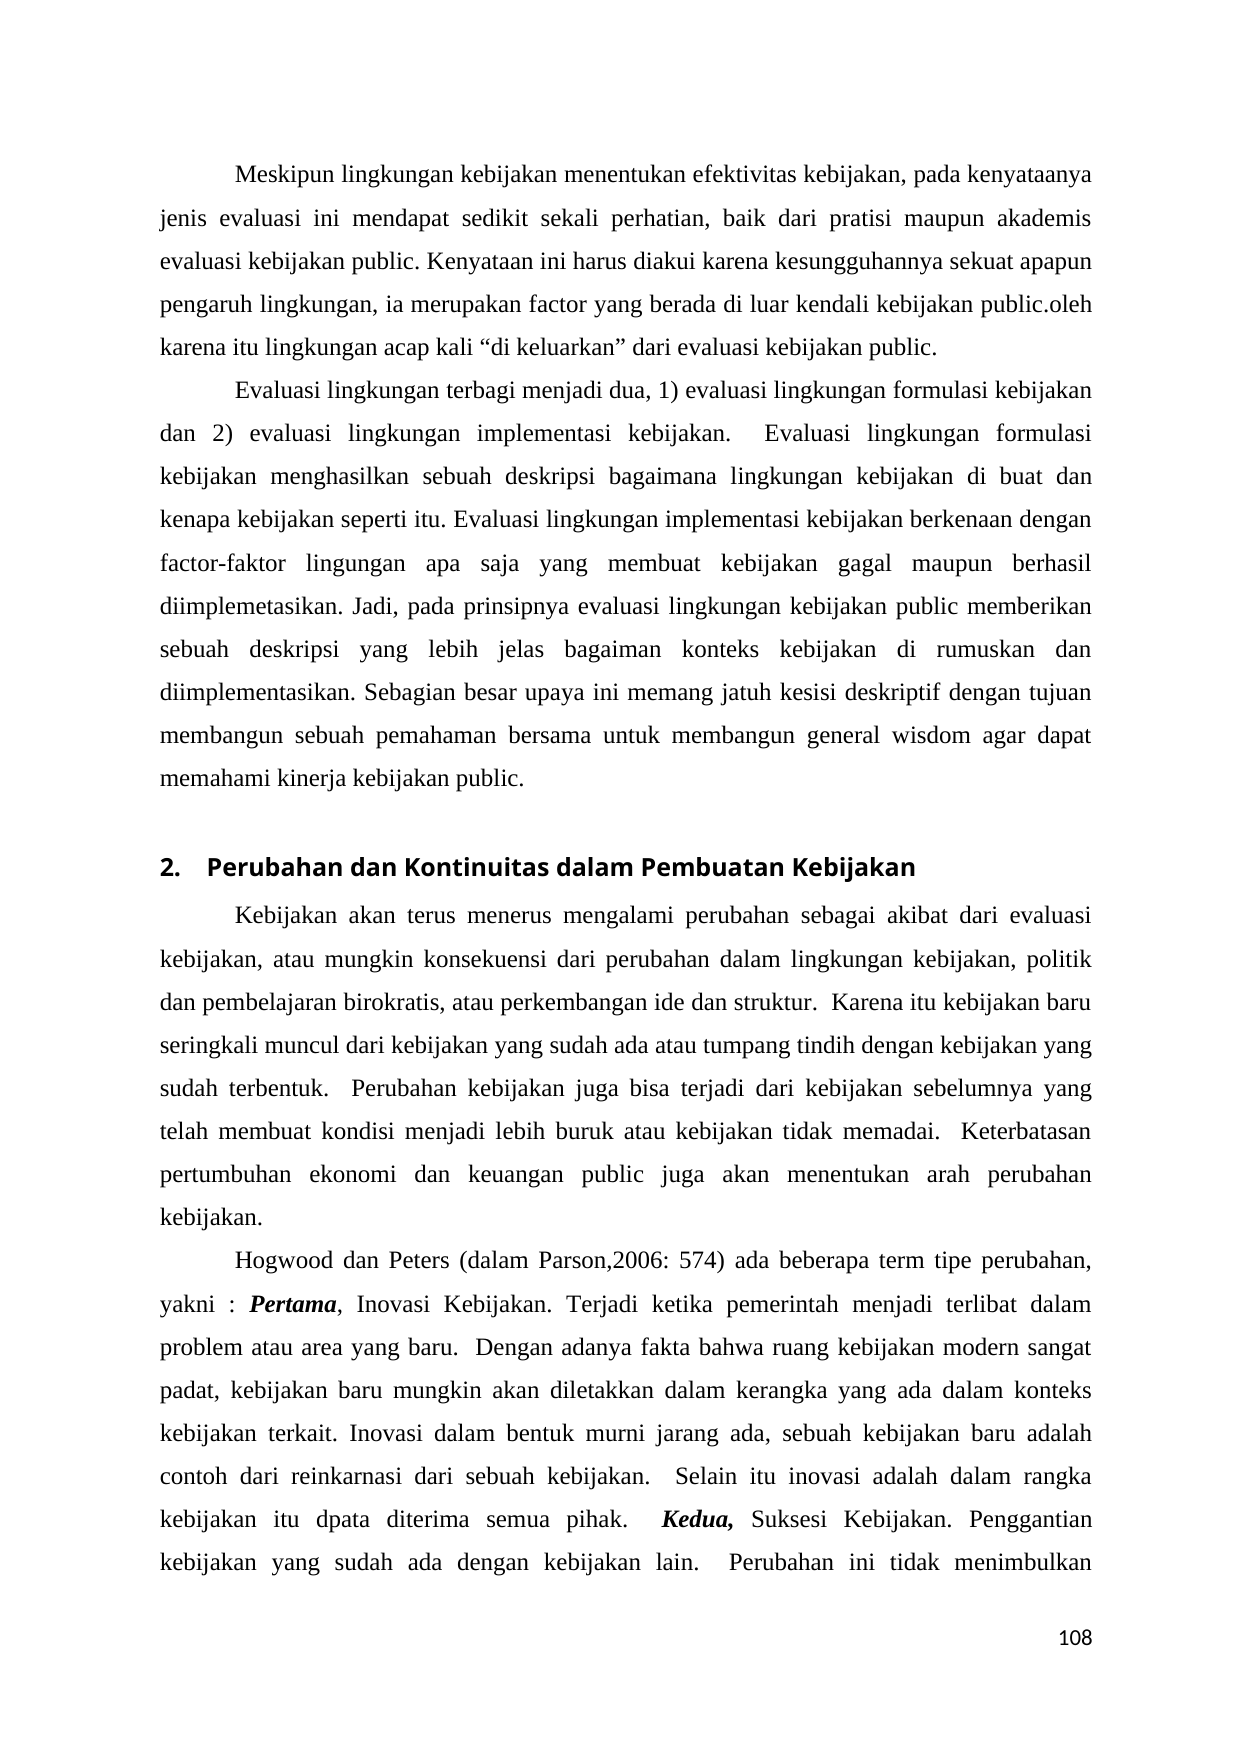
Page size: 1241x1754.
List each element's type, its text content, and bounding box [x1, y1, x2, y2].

text Meskipun lingkungan kebijakan menentukan efektivitas kebijakan, pada kenyataanya jenis evaluasi ini mendapat sedikit sekali perhatian, baik dari pratisi maupun akademis evaluasi kebijakan public. Kenyataan ini harus diakui karena kesungguhannya sekuat apapun pengaruh lingkungan, ia merupakan factor yang berada di luar kendali kebijakan public.oleh karena itu lingkungan acap kali “di keluarkan” dari evaluasi kebijakan public. [159, 159, 1092, 361]
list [159, 1246, 1092, 1576]
text Evaluasi lingkungan terbagi menjadi dua, 1) evaluasi lingkungan formulasi kebijakan dan 2) evaluasi lingkungan implementasi kebijakan. Evaluasi lingkungan formulasi kebijakan menghasilkan sebuah deskripsi bagaimana lingkungan kebijakan di buat dan kenapa kebijakan seperti itu. Evaluasi lingkungan implementasi kebijakan berkenaan dengan factor-faktor lingungan apa saja yang membuat kebijakan gagal maupun berhasil diimplemetasikan. Jadi, pada prinsipnya evaluasi lingkungan kebijakan public memberikan sebuah deskripsi yang lebih jelas bagaiman konteks kebijakan di rumuskan dan diimplementasikan. Sebagian besar upaya ini memang jatuh kesisi deskriptif dengan tujuan membangun sebuah pemahaman bersama untuk membangun general wisdom agar dapat memahami kinerja kebijakan public. [159, 375, 1092, 792]
list Kebijakan akan terus menerus mengalami perubahan sebagai akibat dari evaluasi kebijakan, atau mungkin konsekuensi dari perubahan dalam lingkungan kebijakan, politik dan pembelajaran birokratis, atau perkembangan ide dan struktur. Karena itu kebijakan baru seringkali muncul dari kebijakan yang sudah ada atau tumpang tindih dengan kebijakan yang sudah terbentuk. Perubahan kebijakan juga bisa terjadi dari kebijakan sebelumnya yang telah membuat kondisi menjadi lebih buruk atau kebijakan tidak memadai. Keterbatasan pertumbuhan ekonomi dan keuangan public juga akan menentukan arah perubahan kebijakan. [159, 901, 1092, 1231]
list Perubahan dan Kontinuitas dalam Pembuatan Kebijakan [159, 849, 1092, 883]
